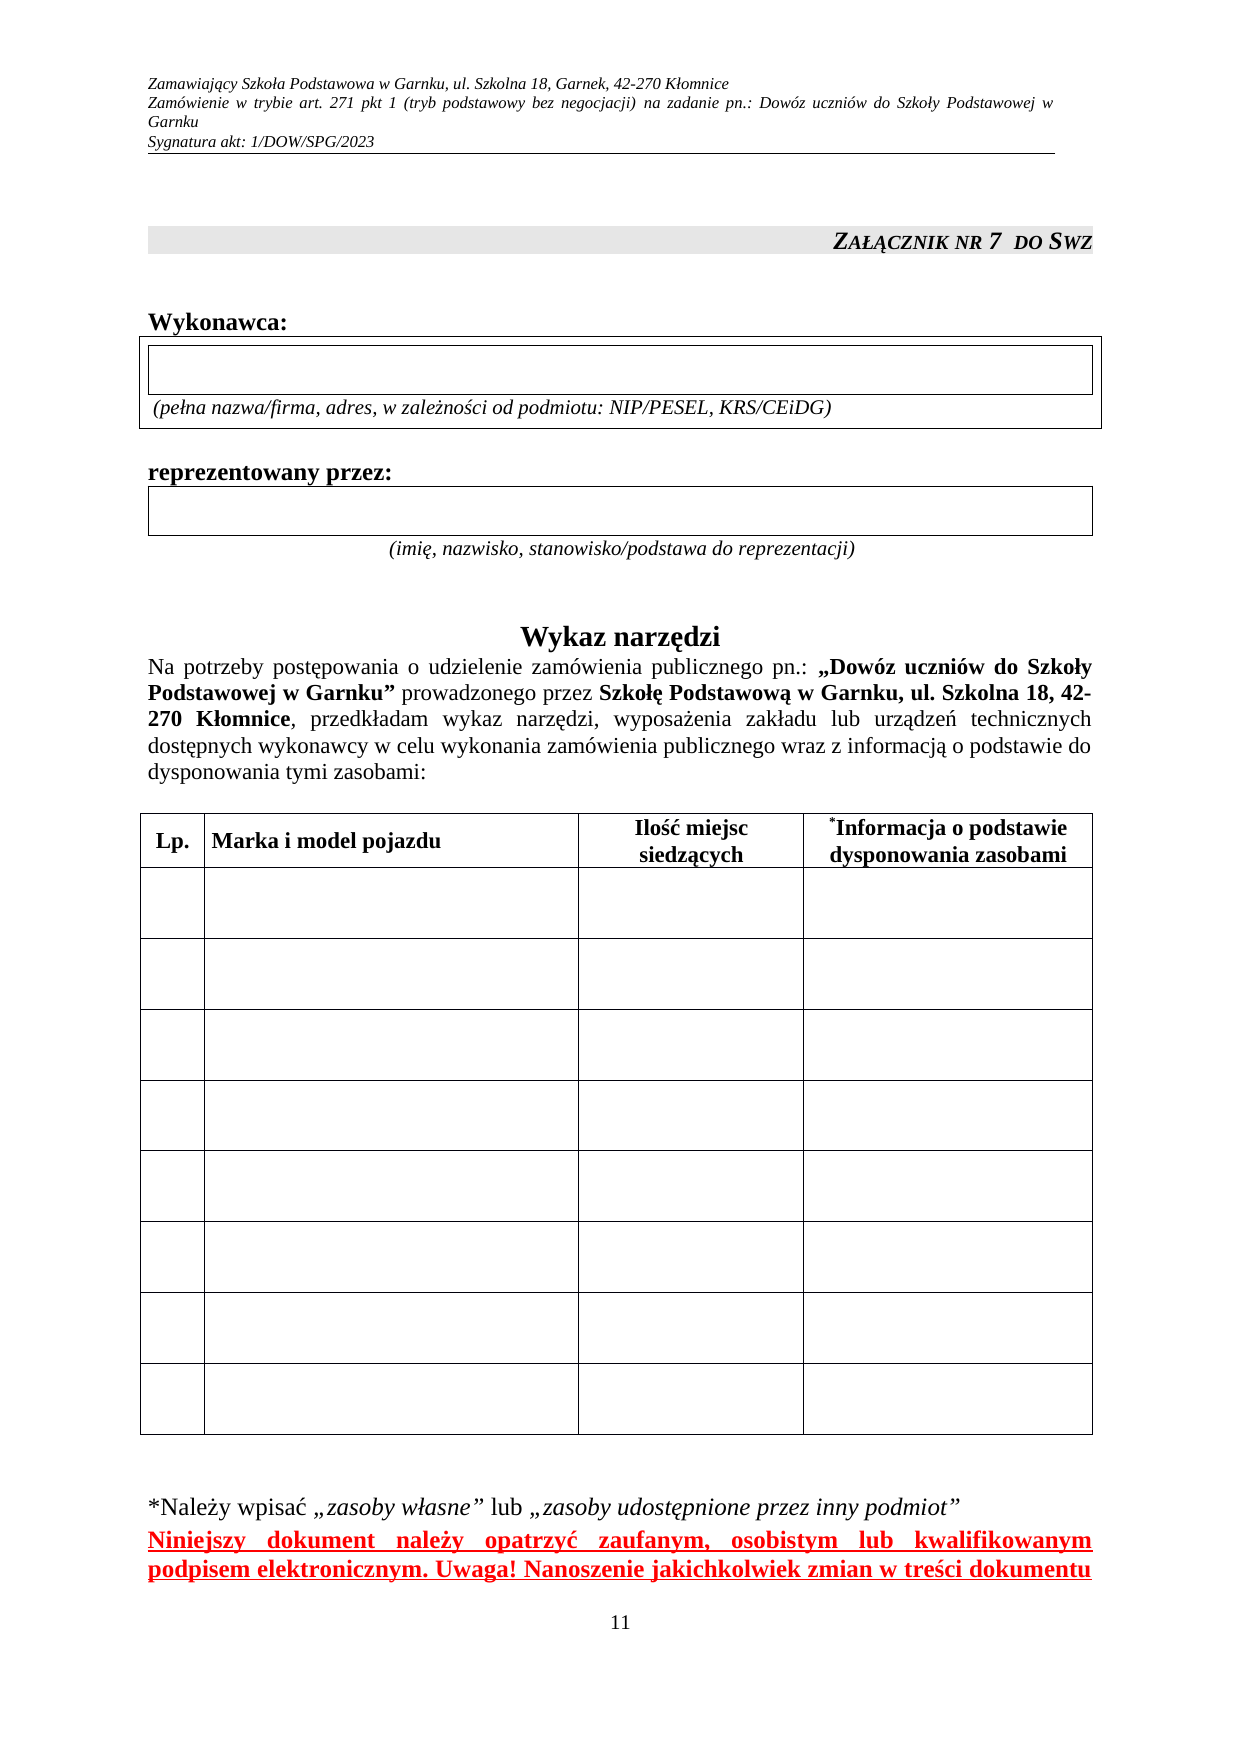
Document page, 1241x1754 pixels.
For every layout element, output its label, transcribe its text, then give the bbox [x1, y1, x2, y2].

table_cell [804, 1364, 1092, 1434]
table_cell [205, 1010, 578, 1079]
table_cell [804, 1151, 1092, 1221]
text *Należy wpisać „zasoby własne” lub „zasoby udostępnione przez inny podmiot” [148, 1492, 1093, 1521]
table_cell [205, 1222, 578, 1292]
table_header [149, 346, 1092, 394]
text reprezentowany przez: [148, 457, 1093, 486]
table_cell [579, 1293, 803, 1363]
table_cell [205, 1364, 578, 1434]
table_header Marka i model pojazdu [205, 814, 578, 867]
table_cell [205, 1293, 578, 1363]
table_cell [205, 1151, 578, 1221]
table_header *Informacja o podstawie dysponowania zasobami [804, 814, 1092, 867]
table_header [149, 487, 1092, 535]
table_header Ilość miejsc siedzących [579, 814, 803, 867]
table_cell [205, 939, 578, 1009]
table_cell [804, 939, 1092, 1009]
table_cell [141, 939, 204, 1009]
table_cell [141, 1293, 204, 1363]
table_cell [141, 868, 204, 938]
text (pełna nazwa/firma, adres, w zależności od podmiotu: NIP/PESEL, KRS/CEiDG) [148, 395, 1093, 419]
text Na potrzeby postępowania o udzielenie zamówienia publicznego pn.: „Dowóz uczniów do Szkoły Podstawowej w Garnku” prowadzonego przez Szkołę Podstawową w Garnku, ul. Szkolna 18, 42-270 Kłomnice, przedkładam wykaz narzędzi, wyposażenia zakładu lub urządzeń technicznych dostępnych wykonawcy w celu wykonania zamówienia publicznego wraz z informacją o podstawie do dysponowania tymi zasobami: [148, 653, 1093, 784]
table_cell [579, 939, 803, 1009]
subtitle Załącznik nr 7 do Swz [148, 226, 1093, 254]
table_cell [579, 1364, 803, 1434]
table_cell [141, 1151, 204, 1221]
text Wykonawca: [148, 307, 1093, 336]
table_cell [804, 1081, 1092, 1150]
text (imię, nazwisko, stanowisko/podstawa do reprezentacji) [148, 536, 1093, 560]
table_cell [205, 1081, 578, 1150]
table_cell [579, 1010, 803, 1079]
table_cell [141, 1222, 204, 1292]
table_cell [141, 1010, 204, 1079]
table_header Lp. [141, 814, 204, 867]
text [147, 1551, 1093, 1583]
table_cell [804, 868, 1092, 938]
table_cell [579, 868, 803, 938]
table_cell [579, 1081, 803, 1150]
table_cell [804, 1010, 1092, 1079]
table_cell [804, 1222, 1092, 1292]
table_cell [804, 1293, 1092, 1363]
table_cell [579, 1222, 803, 1292]
table_cell [141, 1081, 204, 1150]
text Wykaz narzędzi [148, 619, 1093, 653]
table_cell [205, 868, 578, 938]
table_cell [141, 1364, 204, 1434]
table_cell [579, 1151, 803, 1221]
